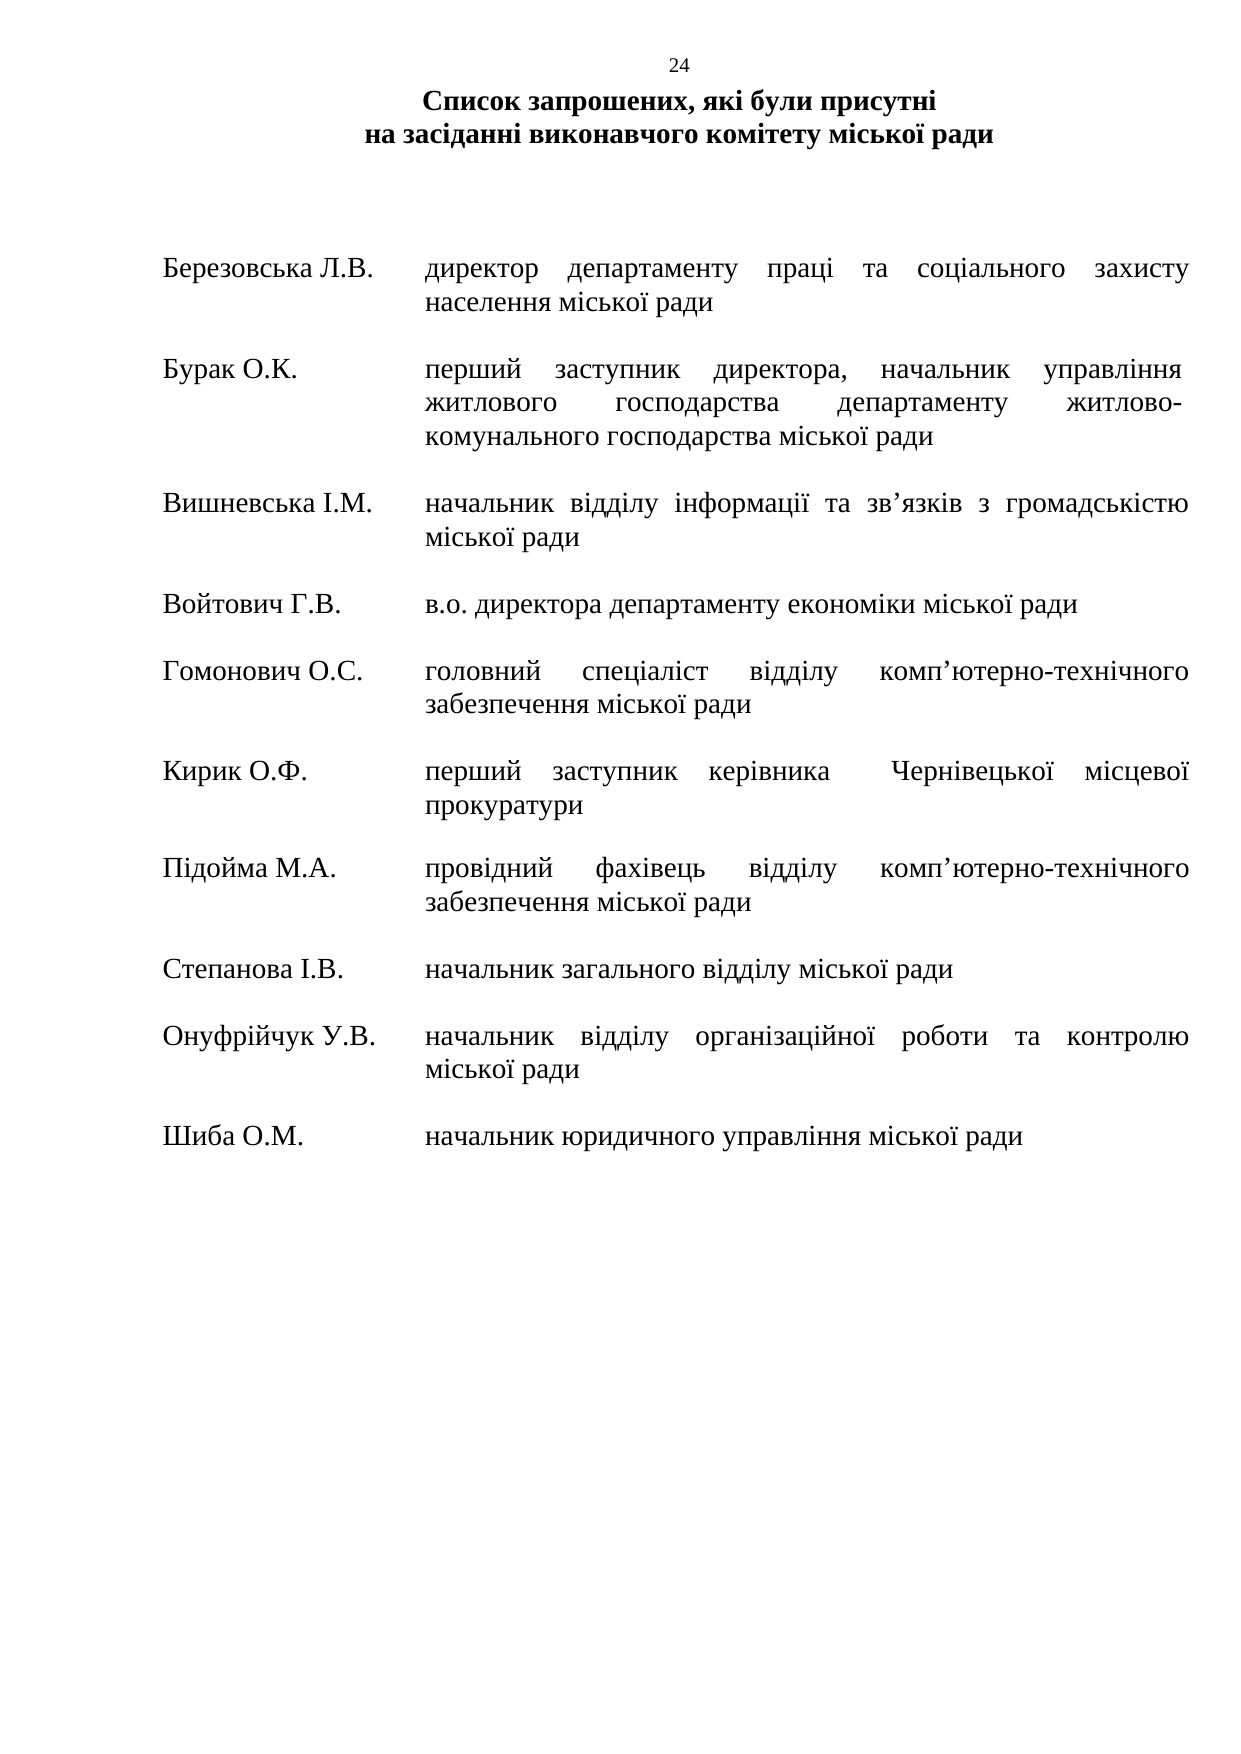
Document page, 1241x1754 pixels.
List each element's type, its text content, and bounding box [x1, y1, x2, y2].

table_cell Шиба О.М. [151, 1119, 413, 1175]
table_cell Кирик О.Ф. [151, 754, 413, 850]
table_cell Гомонович О.С. [151, 653, 413, 753]
table_cell начальник відділу організаційної роботи та контролю міської ради [414, 1018, 1201, 1118]
text на засіданні виконавчого комітету міської ради [177, 116, 1181, 150]
table_cell в.о. директора департаменту економіки міської ради [414, 586, 1201, 653]
table_cell Підойма М.А. [151, 850, 413, 951]
table_cell начальник відділу інформації та зв’язків з громадськістю міської ради [414, 485, 1201, 586]
table_cell Степанова І.В. [151, 951, 413, 1018]
table_cell Войтович Г.В. [151, 586, 413, 653]
table_cell перший заступник директора, начальник управління житлового господарства департаменту житлово-комунального господарства міської ради [414, 351, 1201, 485]
table_cell начальник загального відділу міської ради [414, 951, 1201, 1018]
table_header [151, 250, 413, 351]
table_cell провідний фахівець відділу комп’ютерно-технічного забезпечення міської ради [414, 850, 1201, 951]
table_cell начальник юридичного управління міської ради [414, 1119, 1201, 1175]
table_cell Вишневська І.М. [151, 485, 413, 586]
table_cell перший заступник керівника Чернівецької місцевої прокуратури [414, 754, 1201, 850]
table_header директор департаменту праці та соціального захисту населення міської ради [414, 250, 1201, 351]
table_cell Онуфрійчук У.В. [151, 1018, 413, 1118]
table_cell головний спеціаліст відділу комп’ютерно-технічного забезпечення міської ради [414, 653, 1201, 753]
text Список запрошених, які були присутні [177, 83, 1181, 116]
table_cell Бурак О.К. [151, 351, 413, 485]
